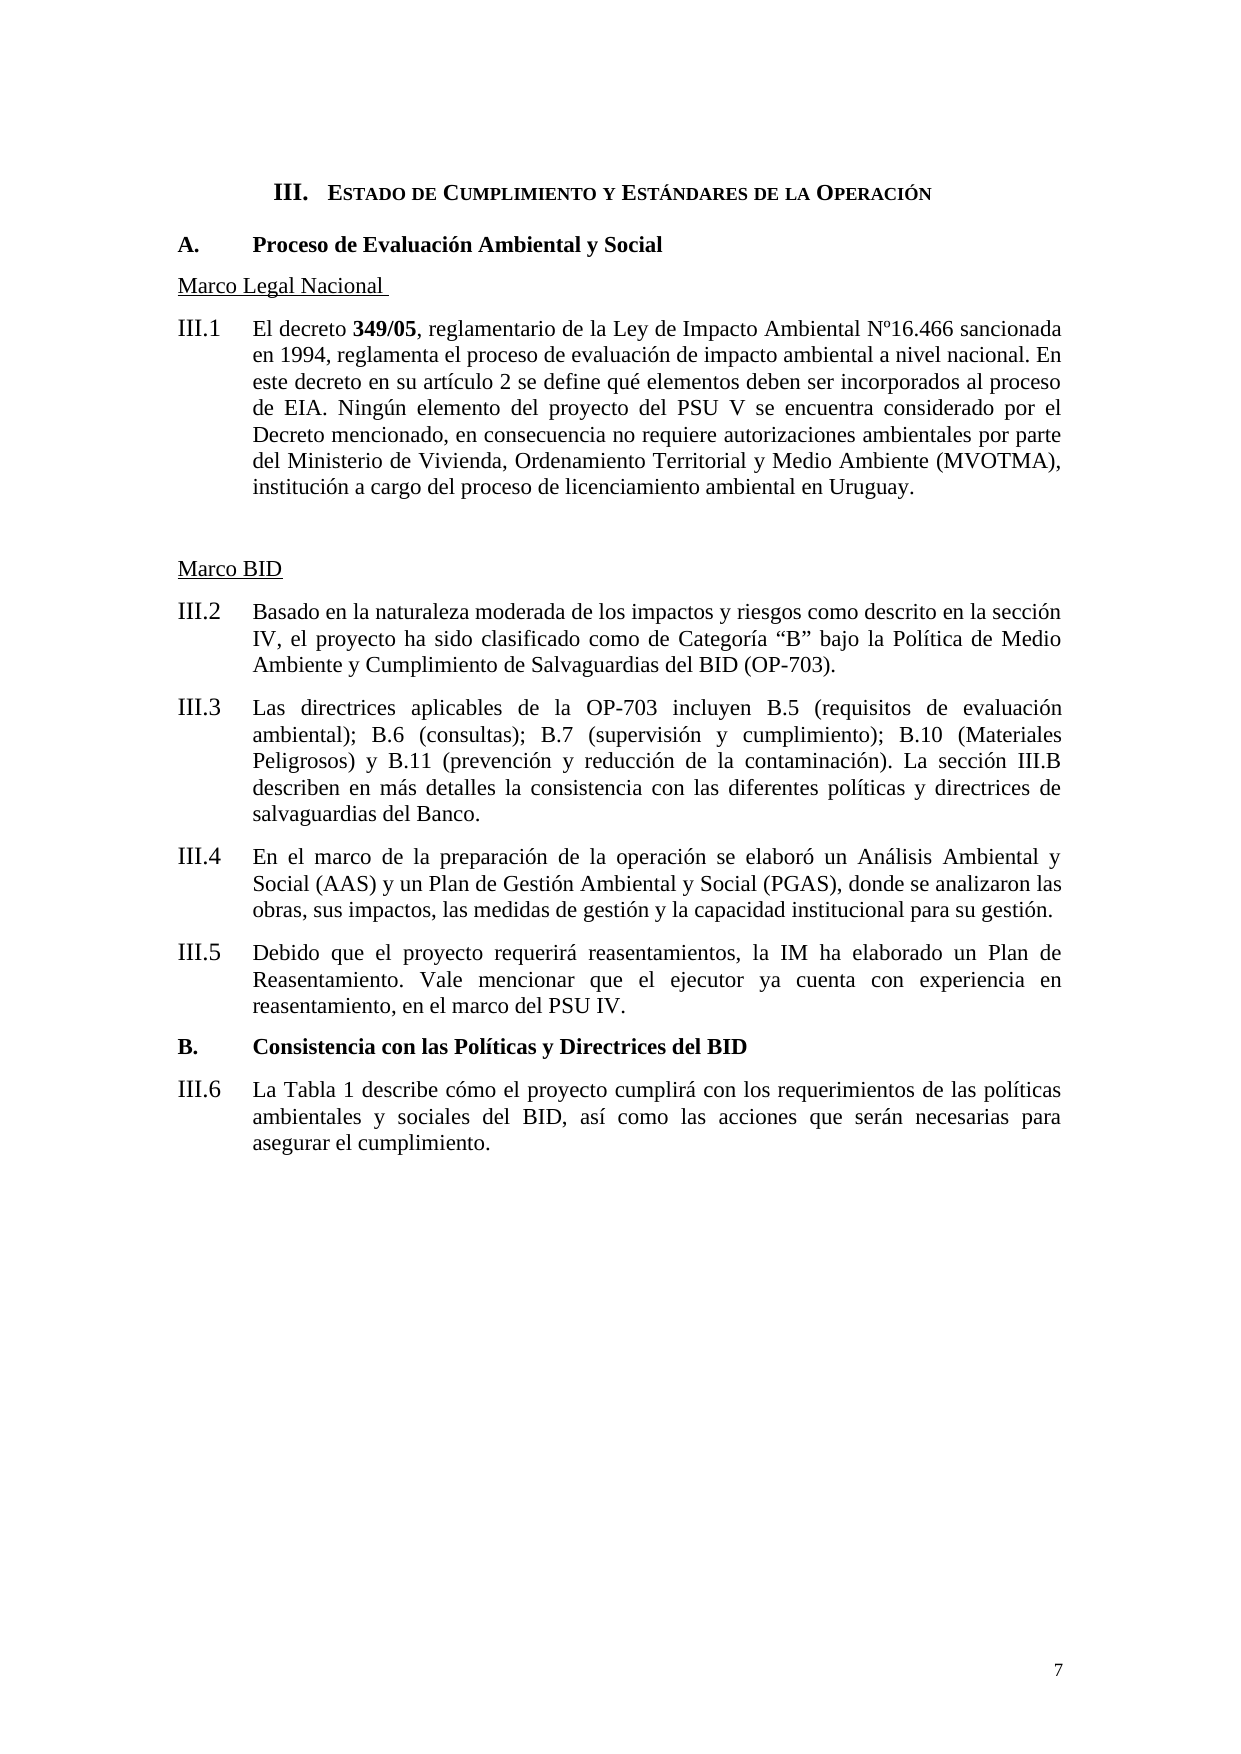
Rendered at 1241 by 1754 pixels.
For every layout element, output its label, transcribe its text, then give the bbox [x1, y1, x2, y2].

list Consistencia con las Políticas y Directrices del BID [177, 1033, 1063, 1059]
list Marco Legal Nacional [177, 272, 1063, 298]
list Marco BID [177, 555, 1063, 582]
text El decreto 349/05, reglamentario de la Ley de Impacto Ambiental Nº16.466 sancionada en 1994, reglamenta el proceso de evaluación de impacto ambiental a nivel nacional. En este decreto en su artículo 2 se define qué elementos deben ser incorporados al proceso de EIA. Ningún elemento del proyecto del PSU V se encuentra considerado por el Decreto mencionado, en consecuencia no requiere autorizaciones ambientales por parte del Ministerio de Vivienda, Ordenamiento Territorial y Medio Ambiente (MVOTMA), institución a cargo del proceso de licenciamiento ambiental en Uruguay. [177, 313, 1063, 500]
text En el marco de la preparación de la operación se elaboró un Análisis Ambiental y Social (AAS) y un Plan de Gestión Ambiental y Social (PGAS), donde se analizaron las obras, sus impactos, las medidas de gestión y la capacidad institucional para su gestión. [177, 841, 1063, 922]
text Basado en la naturaleza moderada de los impactos y riesgos como descrito en la sección IV, el proyecto ha sido clasificado como de Categoría “B” bajo la Política de Medio Ambiente y Cumplimiento de Salvaguardias del BID (OP-703). [177, 596, 1063, 678]
list Proceso de Evaluación Ambiental y Social [177, 231, 1063, 257]
text Debido que el proyecto requerirá reasentamientos, la IM ha elaborado un Plan de Reasentamiento. Vale mencionar que el ejecutor ya cuenta con experiencia en reasentamiento, en el marco del PSU IV. [177, 937, 1063, 1018]
text La Tabla 1 describe cómo el proyecto cumplirá con los requerimientos de las políticas ambientales y sociales del BID, así como las acciones que serán necesarias para asegurar el cumplimiento. [177, 1074, 1063, 1155]
list Estado de Cumplimiento y Estándares de la Operación [177, 177, 1063, 206]
text Las directrices aplicables de la OP-703 incluyen B.5 (requisitos de evaluación ambiental); B.6 (consultas); B.7 (supervisión y cumplimiento); B.10 (Materiales Peligrosos) y B.11 (prevención y reducción de la contaminación). La sección III.B describen en más detalles la consistencia con las diferentes políticas y directrices de salvaguardias del Banco. [177, 692, 1063, 826]
